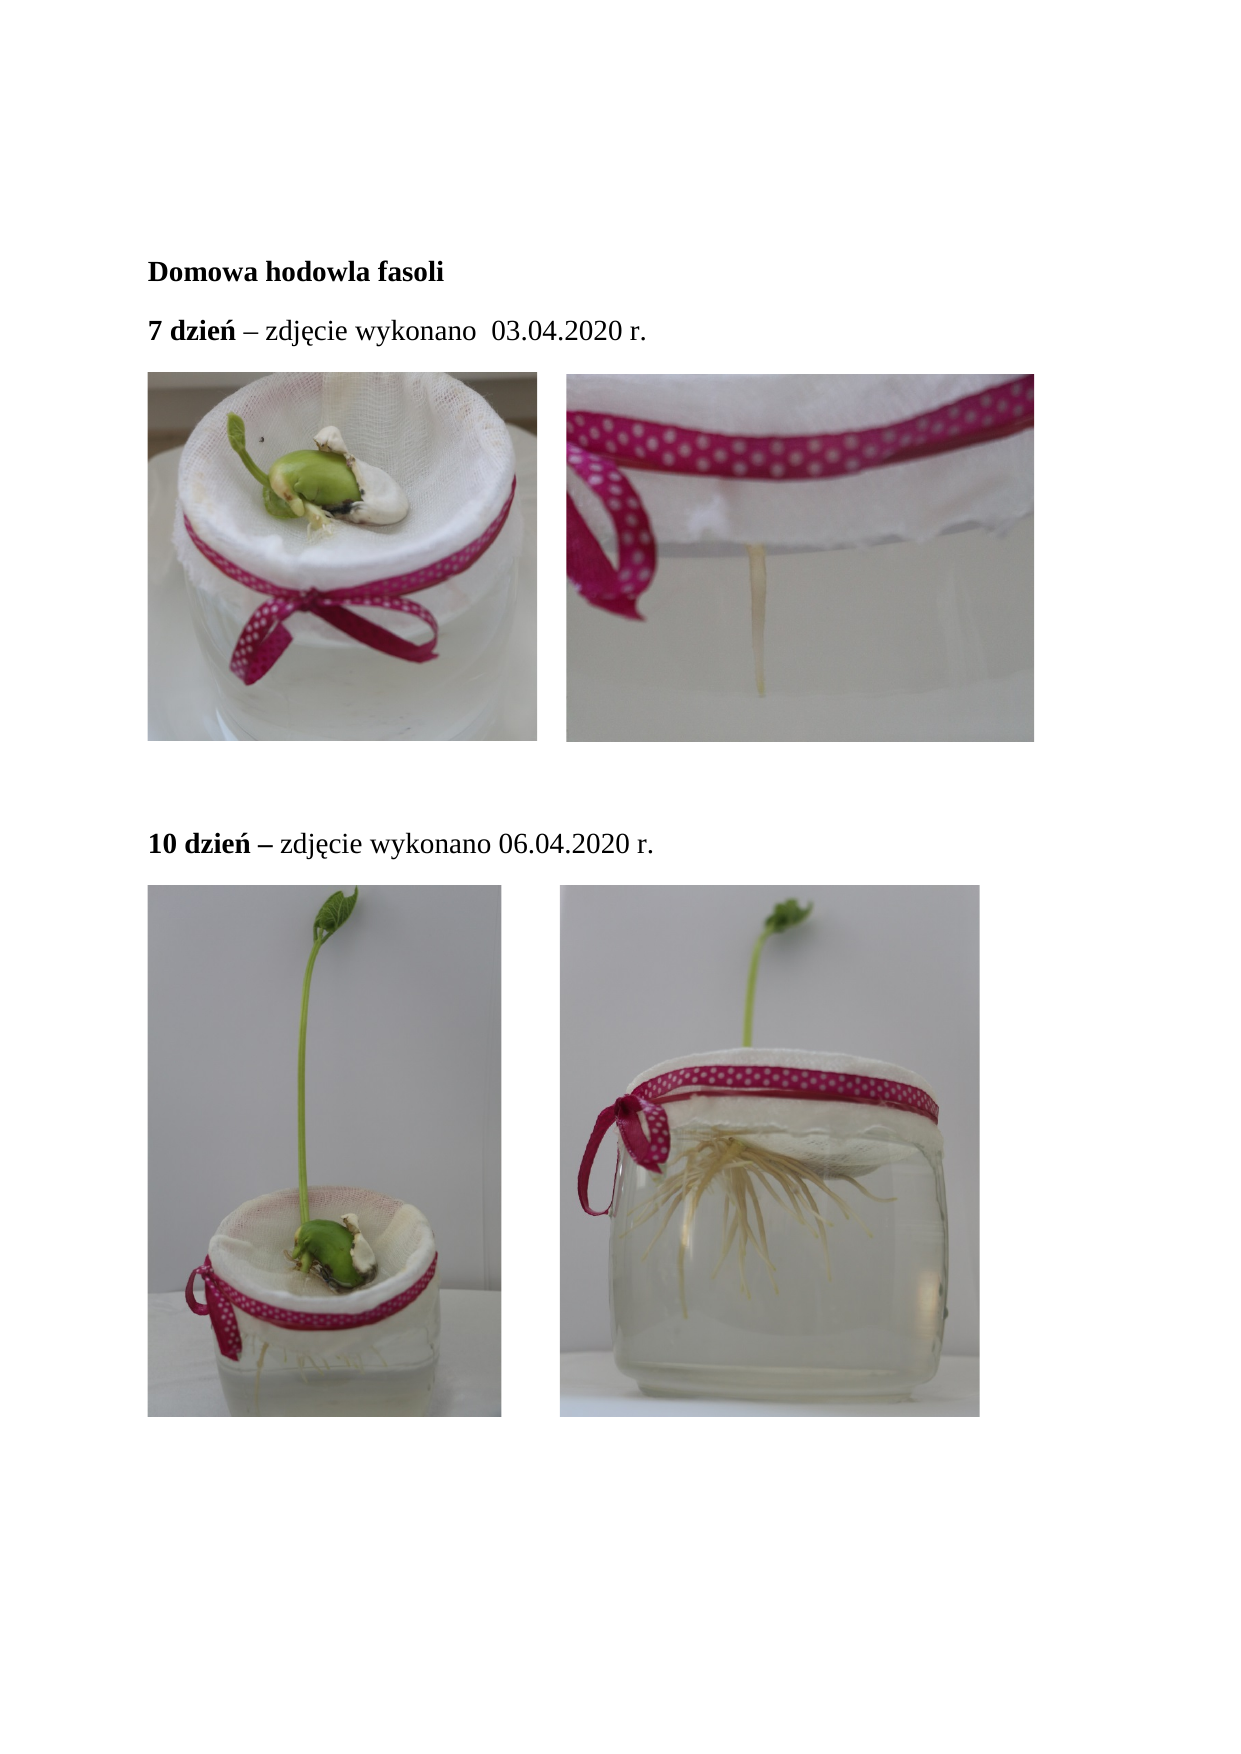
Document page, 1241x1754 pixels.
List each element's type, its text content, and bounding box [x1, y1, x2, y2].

picture [559, 885, 980, 1417]
picture [147, 885, 502, 1417]
picture [147, 372, 538, 741]
picture [566, 374, 1035, 742]
text 7 dzień – zdjęcie wykonano 03.04.2020 r. [148, 313, 1093, 347]
text 10 dzień – zdjęcie wykonano 06.04.2020 r. [148, 826, 1093, 860]
text Domowa hodowla fasoli [148, 254, 1093, 287]
